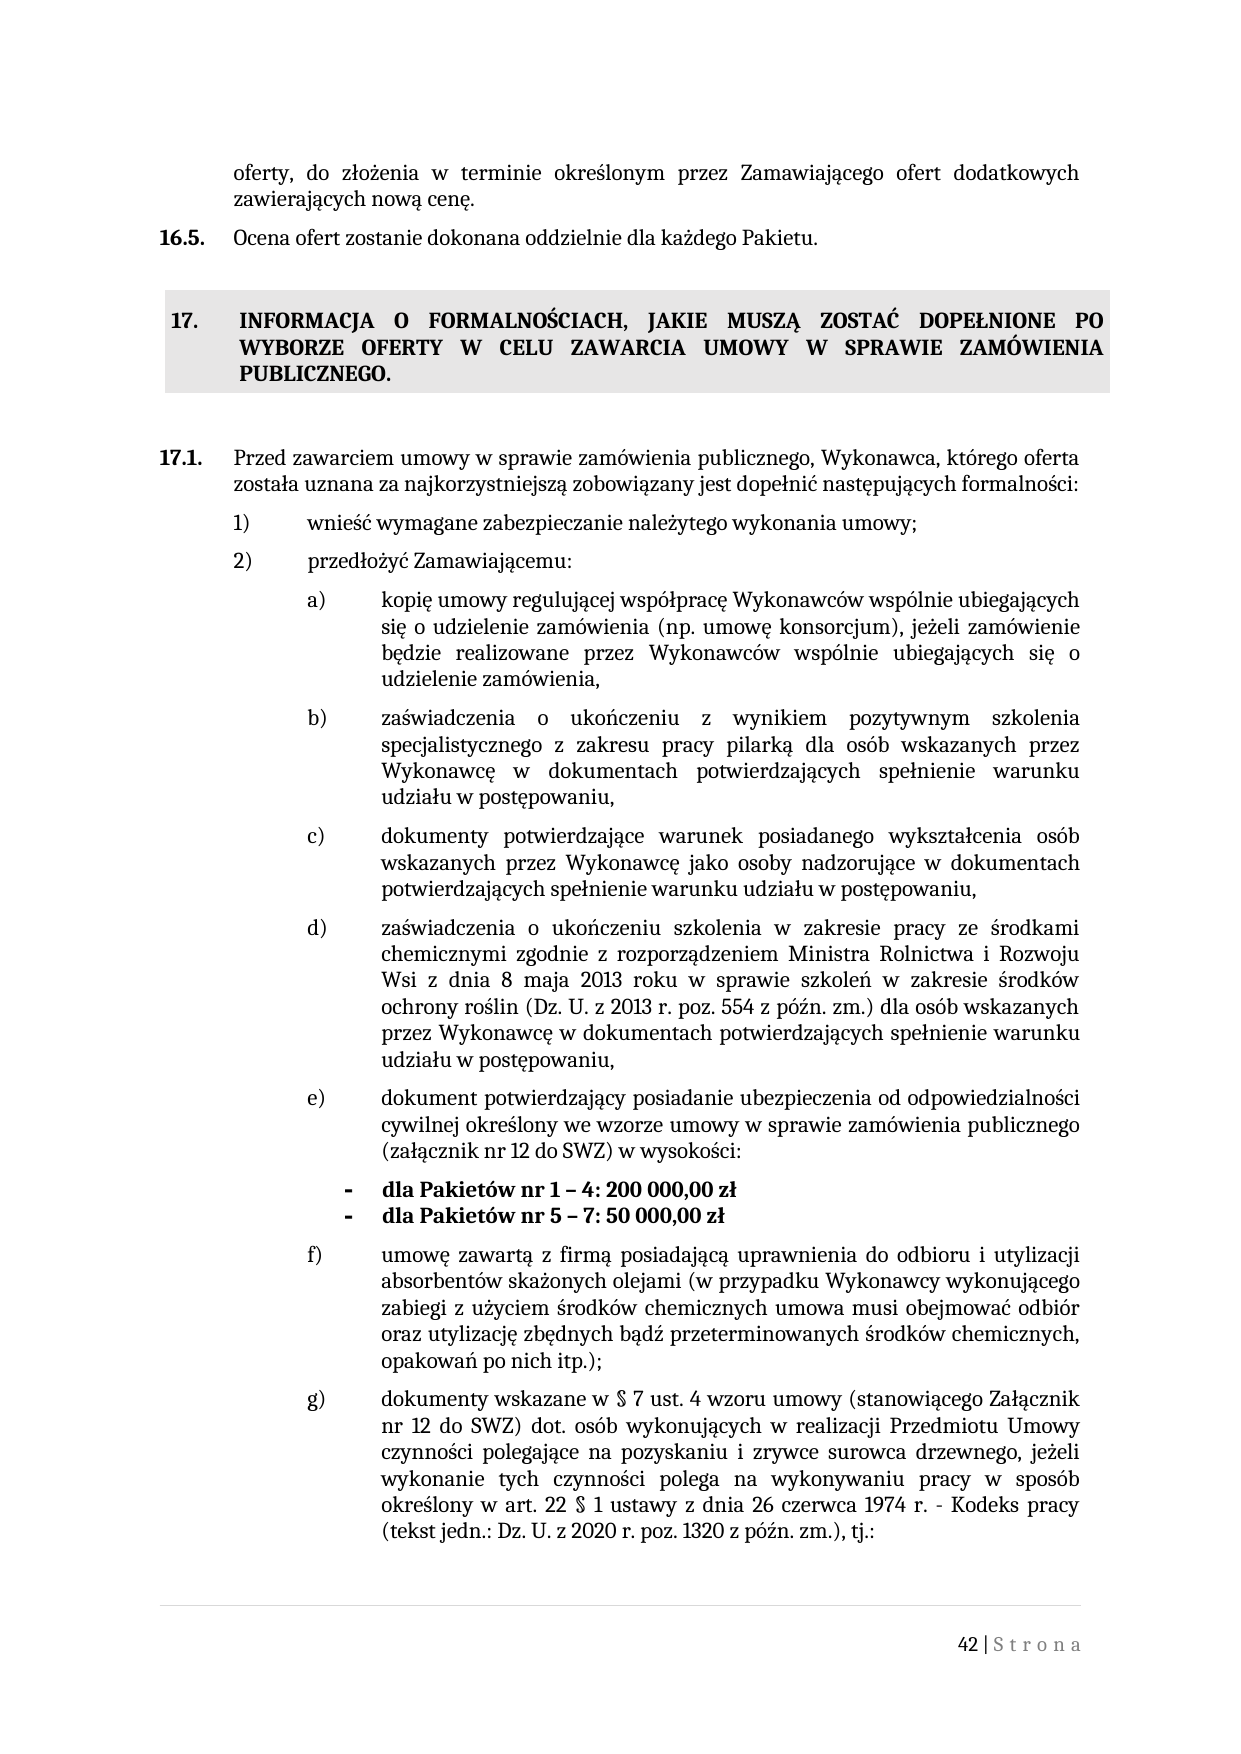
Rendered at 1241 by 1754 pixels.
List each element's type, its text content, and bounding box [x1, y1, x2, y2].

text 1) wnieść wymagane zabezpieczanie należytego wykonania umowy; [233, 509, 1081, 536]
text e) dokument potwierdzający posiadanie ubezpieczenia od odpowiedzialności cywilnej określony we wzorze umowy w sprawie zamówienia publicznego (załącznik nr 12 do SWZ) w wysokości: [307, 1085, 1081, 1164]
text f) umowę zawartą z firmą posiadającą uprawnienia do odbioru i utylizacji absorbentów skażonych olejami (w przypadku Wykonawcy wykonującego zabiegi z użyciem środków chemicznych umowa musi obejmować odbiór oraz utylizację zbędnych bądź przeterminowanych środków chemicznych, opakowań po nich itp.); [307, 1242, 1081, 1374]
text 16.5. Ocena ofert zostanie dokonana oddzielnie dla każdego Pakietu. [159, 225, 1081, 251]
text c) dokumenty potwierdzające warunek posiadanego wykształcenia osób wskazanych przez Wykonawcę jako osoby nadzorujące w dokumentach potwierdzających spełnienie warunku udziału w postępowaniu, [307, 823, 1081, 902]
text g) dokumenty wskazane w § 7 ust. 4 wzoru umowy (stanowiącego Załącznik nr 12 do SWZ) dot. osób wykonujących w realizacji Przedmiotu Umowy czynności polegające na pozyskaniu i zrywce surowca drzewnego, jeżeli wykonanie tych czynności polega na wykonywaniu pracy w sposób określony w art. 22 § 1 ustawy z dnia 26 czerwca 1974 r. - Kodeks pracy (tekst jedn.: Dz. U. z 2020 r. poz. 1320 z późn. zm.), tj.: [307, 1386, 1081, 1544]
list dla Pakietów nr 5 – 7: 50 000,00 zł [344, 1203, 1081, 1229]
table_header 17. INFORMACJA O FORMALNOŚCIACH, JAKIE MUSZĄ ZOSTAĆ DOPEŁNIONE PO WYBORZE OFERTY W CELU ZAWARCIA UMOWY W SPRAWIE ZAMÓWIENIA PUBLICZNEGO. [165, 290, 1110, 393]
list dla Pakietów nr 1 – 4: 200 000,00 zł [344, 1177, 1081, 1203]
text 17.1. Przed zawarciem umowy w sprawie zamówienia publicznego, Wykonawca, którego oferta została uznana za najkorzystniejszą zobowiązany jest dopełnić następujących formalności: [159, 444, 1081, 497]
text d) zaświadczenia o ukończeniu szkolenia w zakresie pracy ze środkami chemicznymi zgodnie z rozporządzeniem Ministra Rolnictwa i Rozwoju Wsi z dnia 8 maja 2013 roku w sprawie szkoleń w zakresie środków ochrony roślin (Dz. U. z 2013 r. poz. 554 z późn. zm.) dla osób wskazanych przez Wykonawcę w dokumentach potwierdzających spełnienie warunku udziału w postępowaniu, [307, 914, 1081, 1073]
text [159, 159, 1081, 212]
text b) zaświadczenia o ukończeniu z wynikiem pozytywnym szkolenia specjalistycznego z zakresu pracy pilarką dla osób wskazanych przez Wykonawcę w dokumentach potwierdzających spełnienie warunku udziału w postępowaniu, [307, 705, 1081, 811]
text a) kopię umowy regulującej współpracę Wykonawców wspólnie ubiegających się o udzielenie zamówienia (np. umowę konsorcjum), jeżeli zamówienie będzie realizowane przez Wykonawców wspólnie ubiegających się o udzielenie zamówienia, [307, 587, 1081, 693]
text 2) przedłożyć Zamawiającemu: [233, 548, 1081, 575]
